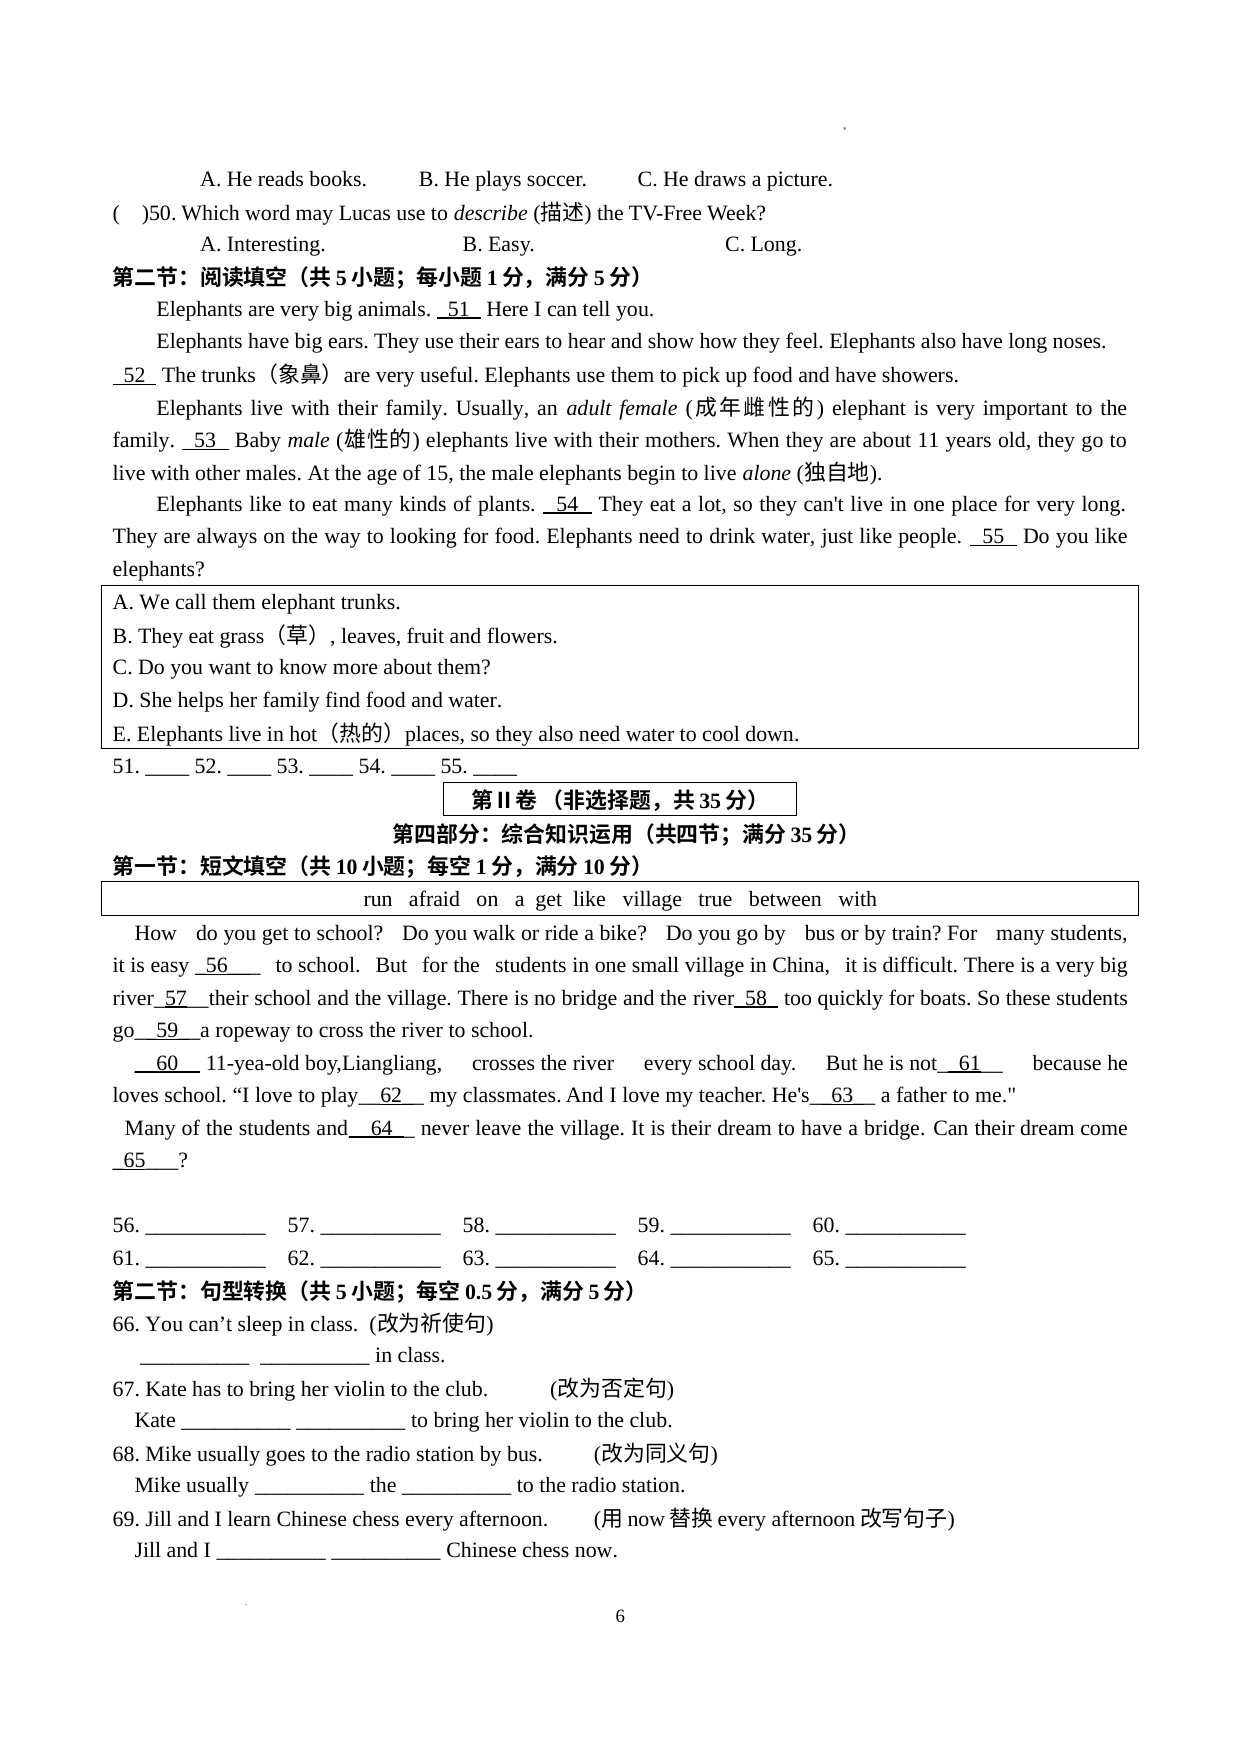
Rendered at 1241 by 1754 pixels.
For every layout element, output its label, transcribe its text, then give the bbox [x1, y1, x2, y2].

table_header 第Ⅱ卷 （非选择题，共35分） [444, 783, 796, 815]
text 第二节：阅读填空（共5小题；每小题1分，满分5分） [112, 259, 1128, 292]
text ( )50. Which word may Lucas use to describe (描述) the TV-Free Week? [112, 194, 1128, 227]
text 67. Kate has to bring her violin to the club. (改为否定句) [112, 1371, 1128, 1403]
text How do you get to school? Do you walk or ride a bike? Do you go by bus or by train? For many students, it is easy _56___ to school. But for the students in one small village in China, it is difficult. There is a very big river_57__their school and the village. There is no bridge and the river_58_ too quickly for boats. So these students go__59__a ropeway to cross the river to school. [112, 916, 1128, 1046]
text Elephants are very big animals. 51 Here I can tell you. [112, 292, 1128, 324]
text 56. ___________ 57. ___________ 58. ___________ 59. ___________ 60. ___________ [112, 1208, 1128, 1241]
text Many of the students and__64__ never leave the village. It is their dream to have a bridge. Can their dream come _65___? [112, 1111, 1128, 1176]
text 52 The trunks（象鼻）are very useful. Elephants use them to pick up food and have showers. [112, 357, 1128, 389]
text 61. ___________ 62. ___________ 63. ___________ 64. ___________ 65. ___________ [112, 1241, 1128, 1273]
text Kate __________ __________ to bring her violin to the club. [112, 1403, 1128, 1436]
text Mike usually __________ the __________ to the radio station. [112, 1468, 1128, 1501]
text Elephants have big ears. They use their ears to hear and show how they feel. Elephants also have long noses. [112, 324, 1128, 357]
table_header A. We call them elephant trunks. B. They eat grass（草）, leaves, fruit and flowers. C. Do you want to know more about them? D. She helps her family find food and water. E. Elephants live in hot（热的）places, so they also need water to cool down. [102, 586, 1138, 748]
text 66. You can’t sleep in class. (改为祈使句) [112, 1306, 1128, 1338]
text 51. ____ 52. ____ 53. ____ 54. ____ 55. ____ [112, 749, 1128, 782]
text 68. Mike usually goes to the radio station by bus. (改为同义句) [112, 1436, 1128, 1468]
text Elephants like to eat many kinds of plants. 54 They eat a lot, so they can't live in one place for very long. They are always on the way to looking for food. Elephants need to drink water, just like people. 55 Do you like elephants? [112, 487, 1128, 584]
text __60__ 11-yea-old boy,Liangliang, crosses the river every school day. But he is not__61__ because he loves school. “I love to play__62__ my classmates. And I love my teacher. He's__63__ a father to me." [112, 1046, 1128, 1111]
text Elephants live with their family. Usually, an adult female (成年雌性的) elephant is very important to the family. 53 Baby male (雄性的) elephants live with their mothers. When they are about 11 years old, they go to live with other males. At the age of 15, the male elephants begin to live alone (独自地). [112, 389, 1128, 487]
table_header run afraid on a get like village true between with [102, 882, 1138, 915]
text 第二节：句型转换（共5小题；每空0.5分，满分5分） [112, 1273, 1128, 1306]
text Jill and I __________ __________ Chinese chess now. [112, 1533, 1128, 1566]
text A. He reads books. B. He plays soccer. C. He draws a picture. [112, 162, 1128, 194]
text A. Interesting. B. Easy. C. Long. [112, 227, 1128, 259]
text 第四部分：综合知识运用（共四节；满分35分） [112, 816, 1128, 849]
text __________ __________ in class. [112, 1338, 1128, 1371]
text 第一节：短文填空（共10小题；每空1分，满分10分） [112, 849, 1128, 881]
text 69. Jill and I learn Chinese chess every afternoon. (用now替换every afternoon改写句子) [112, 1501, 1128, 1533]
